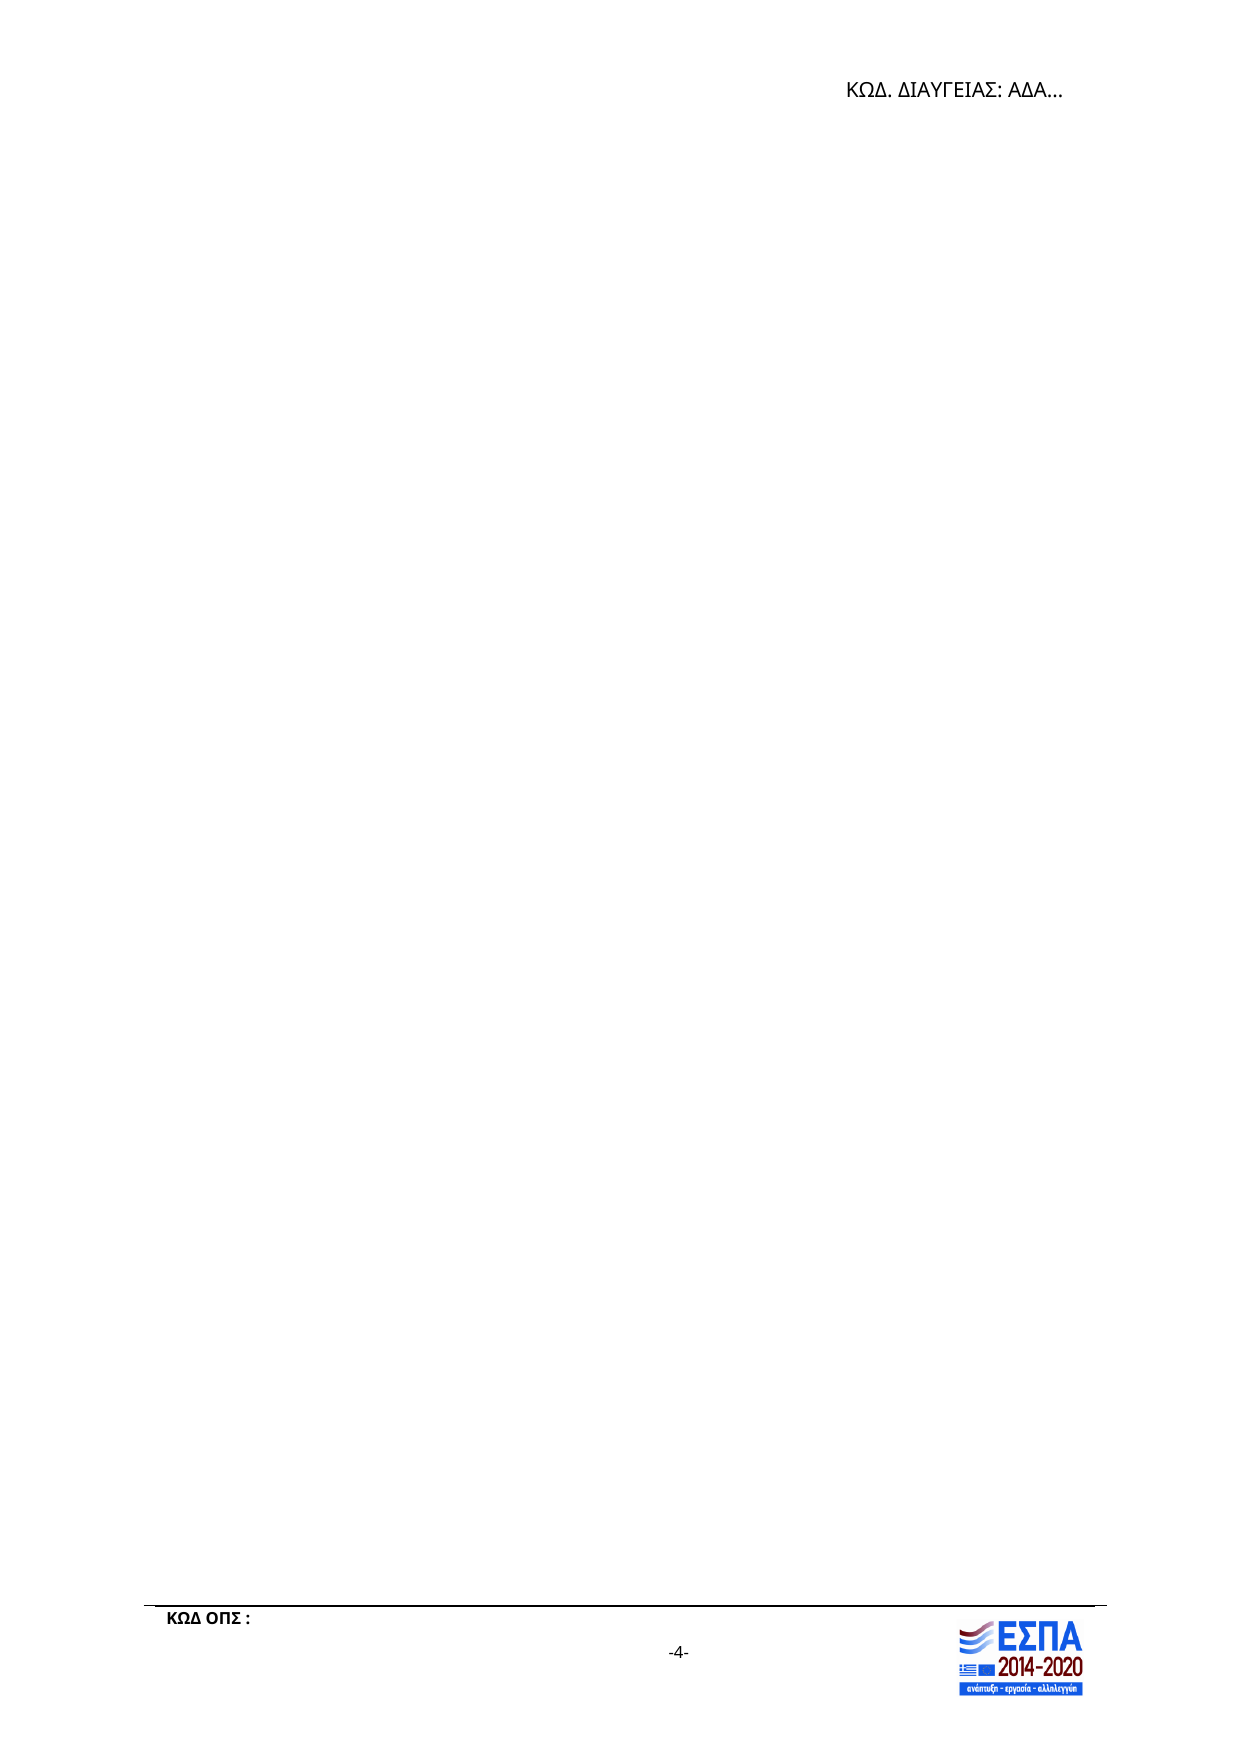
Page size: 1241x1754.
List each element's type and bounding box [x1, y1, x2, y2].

picture [956, 1619, 1085, 1697]
